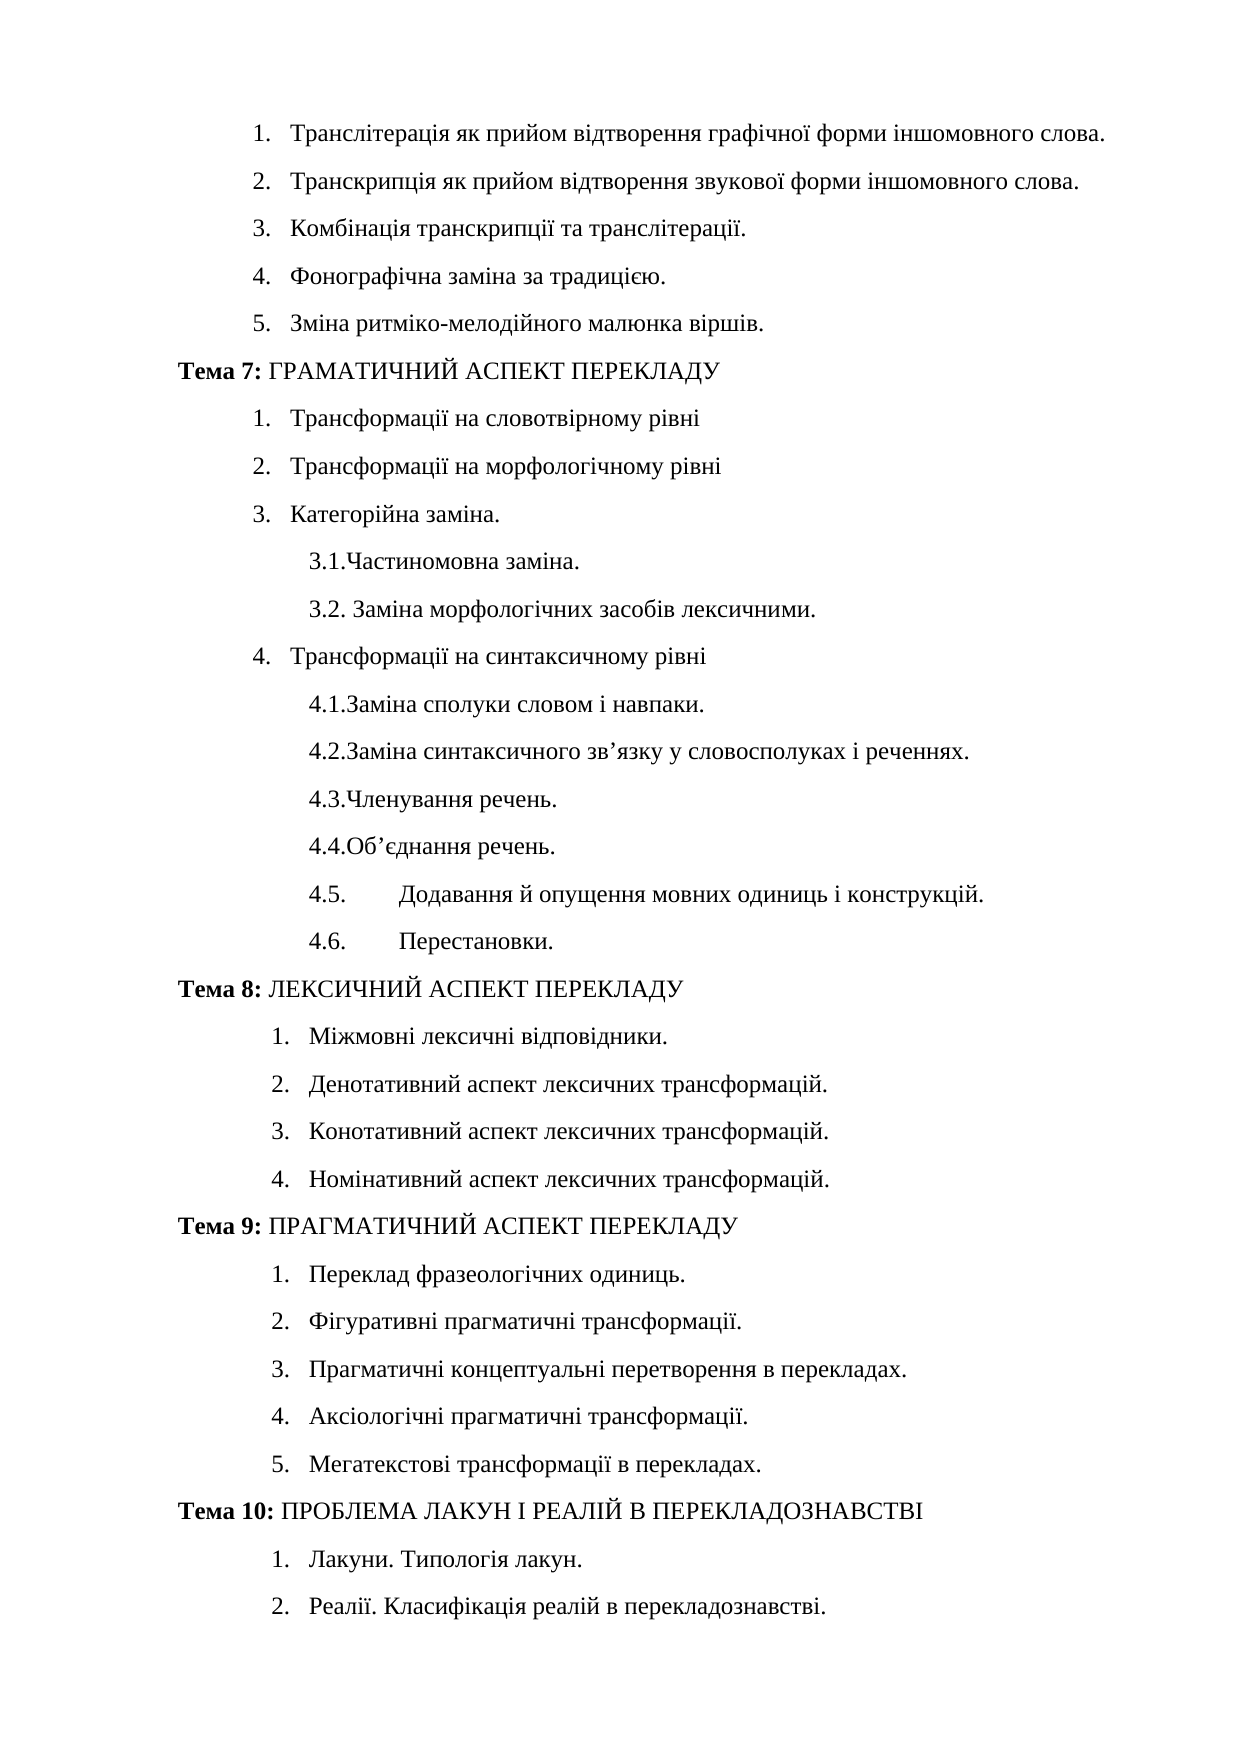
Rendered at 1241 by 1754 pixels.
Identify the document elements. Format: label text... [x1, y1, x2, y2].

list Комбінація транскрипції та транслітерації. [252, 213, 1152, 242]
list Переклад фразеологічних одиниць. [271, 1259, 1152, 1287]
list Реалії. Класифікація реалій в перекладознавстві. [271, 1591, 1152, 1620]
list Зміна ритміко-мелодійного малюнка віршів. [252, 308, 1152, 337]
list Перестановки. [308, 926, 1152, 955]
list Лакуни. Типологія лакун. [271, 1544, 1152, 1572]
list Транскрипція як прийом відтворення звукової форми іншомовного слова. [252, 166, 1152, 194]
list Денотативний аспект лексичних трансформацій. [271, 1069, 1152, 1097]
list Трансформації на словотвірному рівні [252, 403, 1152, 432]
list Фонографічна заміна за традицією. [252, 261, 1152, 289]
list Трансформації на синтаксичному рівні [252, 641, 1152, 670]
text 4.4.Об’єднання речень. [308, 831, 1152, 860]
list Аксіологічні прагматичні трансформації. [271, 1401, 1152, 1430]
list Конотативний аспект лексичних трансформацій. [271, 1116, 1152, 1145]
text Тема 8: ЛЕКСИЧНИЙ АСПЕКТ ПЕРЕКЛАДУ [178, 974, 1152, 1002]
list Номінативний аспект лексичних трансформацій. [271, 1164, 1152, 1192]
text 3.2. Заміна морфологічних засобів лексичними. [308, 594, 1152, 622]
list Транслітерація як прийом відтворення графічної форми іншомовного слова. [252, 118, 1152, 147]
text 3.1.Частиномовна заміна. [308, 546, 1152, 575]
list Фігуративні прагматичні трансформації. [271, 1306, 1152, 1335]
list Додавання й опущення мовних одиниць і конструкцій. [308, 879, 1152, 907]
text Тема 7: ГРАМАТИЧНИЙ АСПЕКТ ПЕРЕКЛАДУ [178, 356, 1152, 384]
text 4.3.Членування речень. [308, 784, 1152, 812]
list Прагматичні концептуальні перетворення в перекладах. [271, 1354, 1152, 1382]
text Тема 9: ПРАГМАТИЧНИЙ АСПЕКТ ПЕРЕКЛАДУ [178, 1211, 1152, 1240]
list Мегатекстові трансформації в перекладах. [271, 1449, 1152, 1477]
list Категорійна заміна. [252, 499, 1152, 527]
text Тема 10: ПРОБЛЕМА ЛАКУН І РЕАЛІЙ В ПЕРЕКЛАДОЗНАВСТВІ [178, 1496, 1152, 1525]
text 4.1.Заміна сполуки словом і навпаки. [308, 689, 1152, 717]
list Міжмовні лексичні відповідники. [271, 1021, 1152, 1050]
text 4.2.Заміна синтаксичного зв’язку у словосполуках і реченнях. [308, 736, 1152, 765]
list Трансформації на морфологічному рівні [252, 451, 1152, 480]
